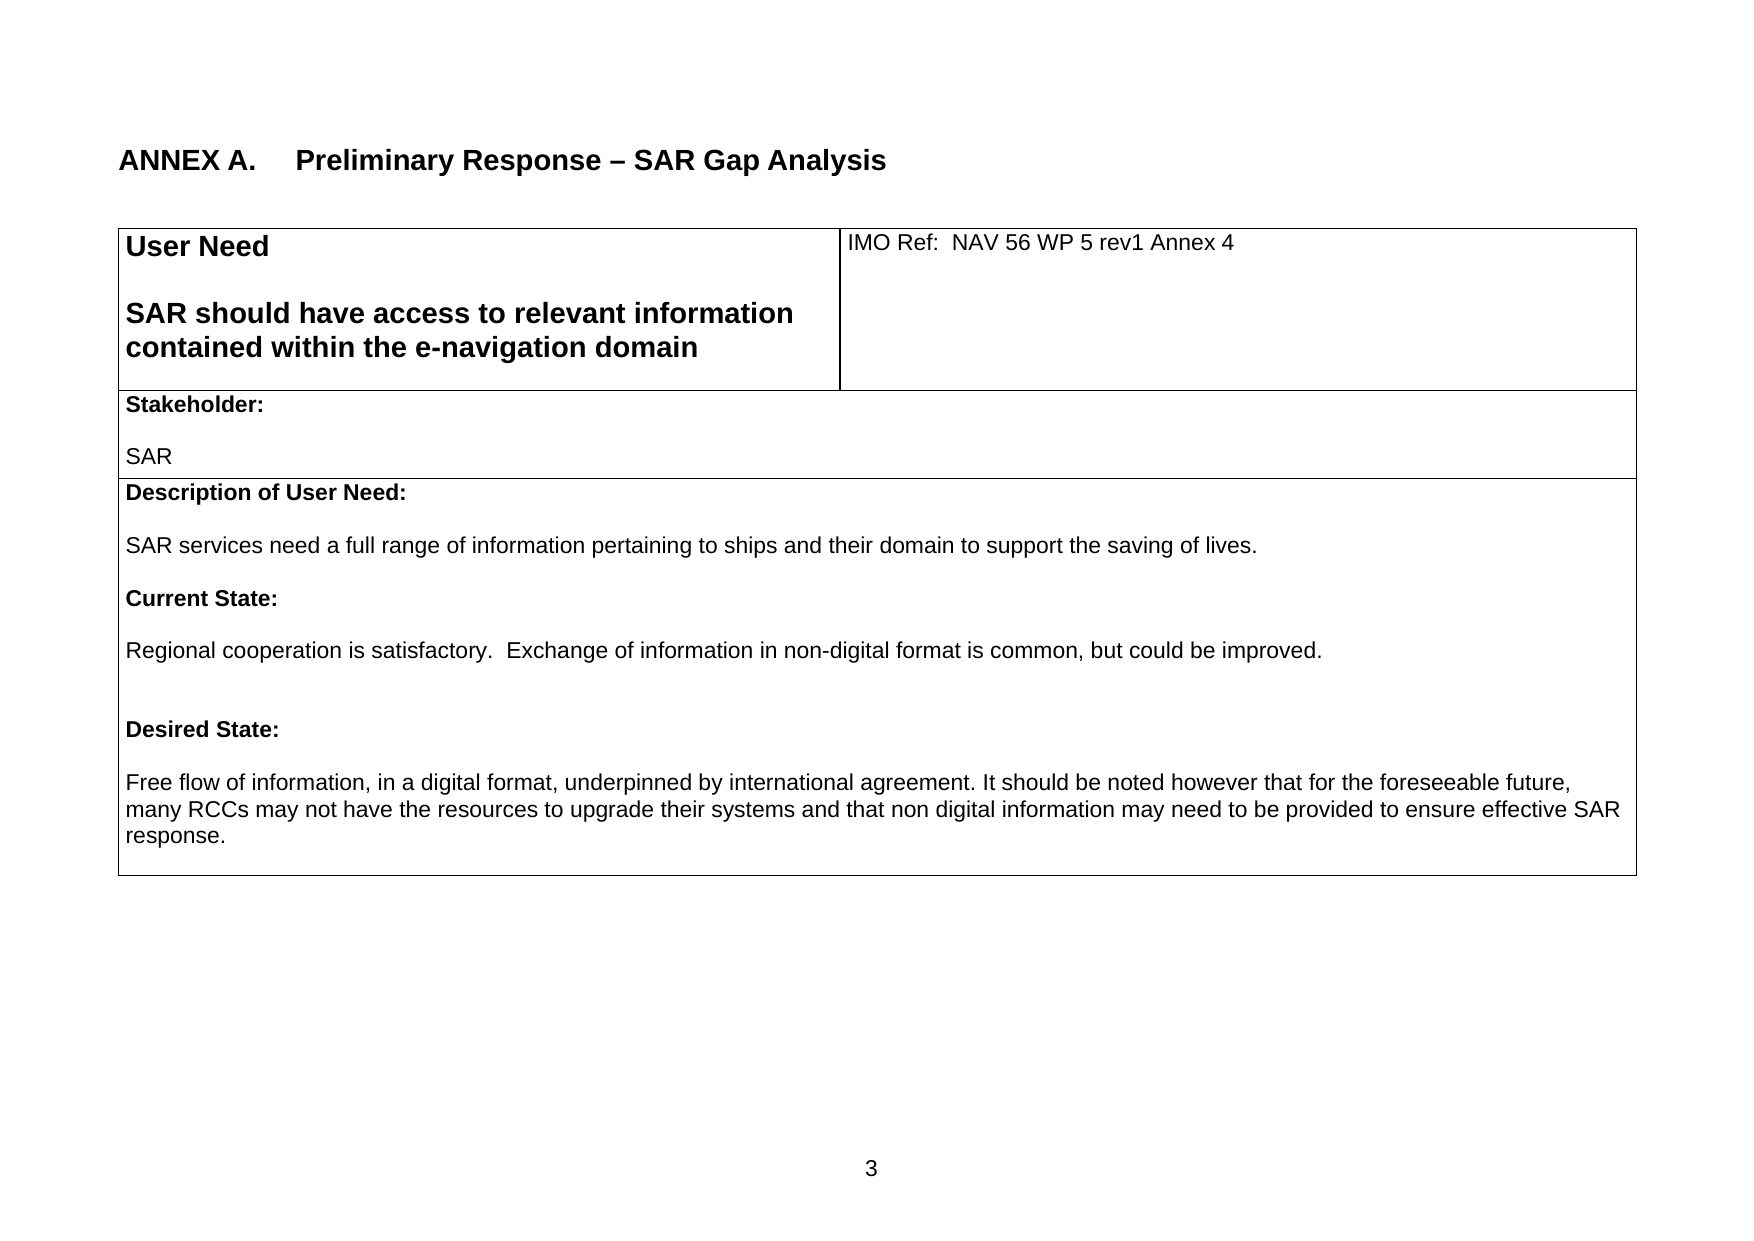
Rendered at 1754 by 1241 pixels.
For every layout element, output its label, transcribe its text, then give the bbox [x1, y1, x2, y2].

table_header IMO Ref: NAV 56 WP 5 rev1 Annex 4 [841, 229, 1636, 389]
table_cell Stakeholder: SAR [119, 391, 1636, 478]
table_header User Need SAR should have access to relevant information contained within the e-navigation domain [119, 229, 839, 389]
text Preliminary Response – SAR Gap Analysis [118, 143, 1636, 177]
table_cell Description of User Need: SAR services need a full range of information pertaining to ships and their domain to support the saving of lives. Current State: Regional cooperation is satisfactory. Exchange of information in non-digital format is common, but could be improved. Desired State: Free flow of information, in a digital format, underpinned by international agreement. It should be noted however that for the foreseeable future, many RCCs may not have the resources to upgrade their systems and that non digital information may need to be provided to ensure effective SAR response. [119, 479, 1636, 874]
